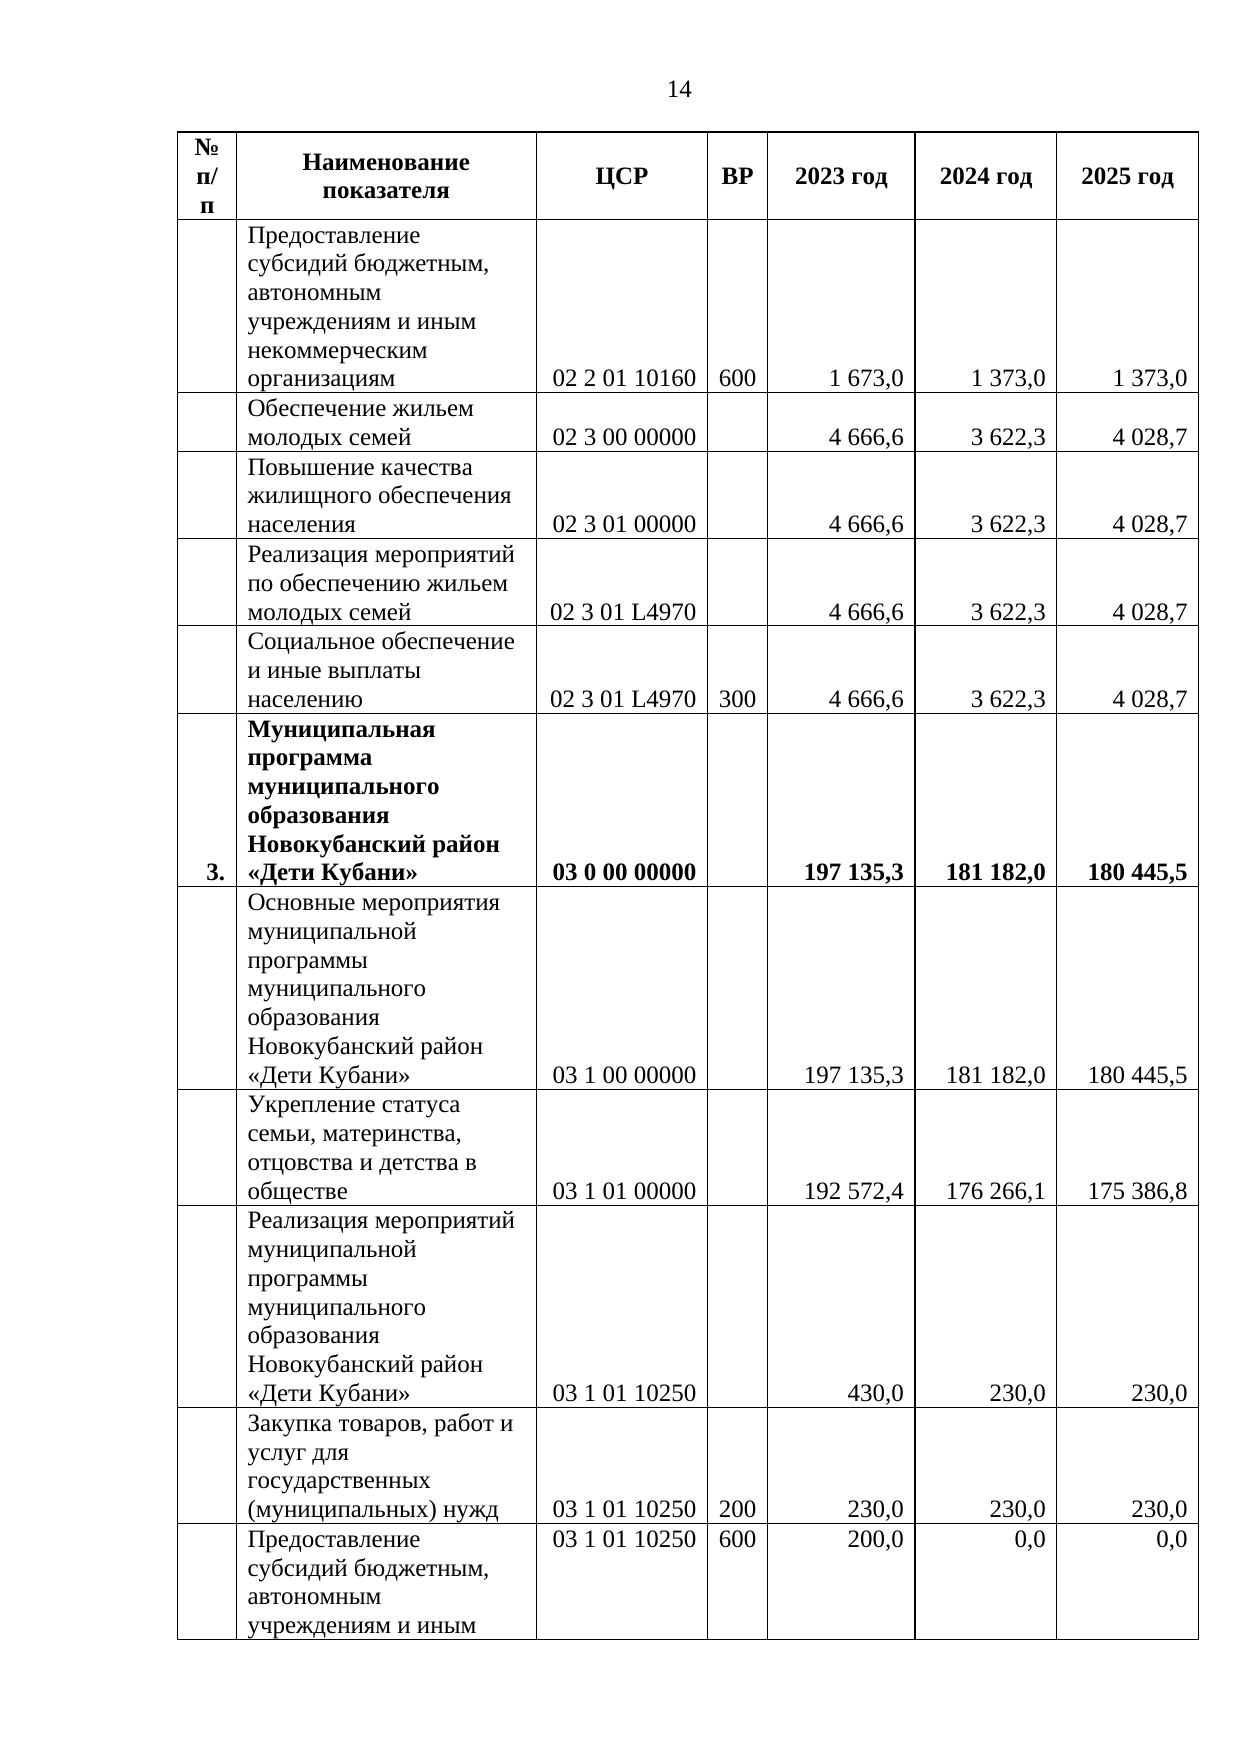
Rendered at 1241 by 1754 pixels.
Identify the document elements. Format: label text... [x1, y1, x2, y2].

table_cell [178, 393, 236, 451]
table_cell Закупка товаров, работ и услуг для государственных (муниципальных) нужд [237, 1408, 536, 1523]
table_header Наименование показателя [237, 133, 536, 219]
table_cell Муниципальная программа муниципального образования Новокубанский район «Дети Кубани» [237, 714, 536, 886]
table_cell 02 3 01 L4970 [537, 539, 707, 625]
table_header 2024 год [916, 133, 1056, 219]
table_cell Повышение качества жилищного обеспечения населения [237, 452, 536, 538]
table_cell 03 0 00 00000 [537, 714, 707, 886]
table_cell 02 2 01 10160 [537, 220, 707, 392]
table_cell 4 666,6 [768, 393, 914, 451]
table_cell 03 1 00 00000 [537, 887, 707, 1088]
table_cell 430,0 [768, 1206, 914, 1407]
table_cell Предоставление субсидий бюджетным, автономным учреждениям и иным некоммерческим организациям [237, 220, 536, 392]
table_cell 3 622,3 [916, 452, 1056, 538]
table_cell 4 028,7 [1057, 539, 1198, 625]
table_cell 03 1 01 10250 [537, 1408, 707, 1523]
table_cell [708, 539, 767, 625]
table_cell Обеспечение жильем молодых семей [237, 393, 536, 451]
table_cell [178, 1408, 236, 1523]
table_cell 176 266,1 [916, 1090, 1056, 1204]
table_cell [178, 1524, 236, 1639]
table_header ЦСР [537, 133, 707, 219]
table_cell 180 445,5 [1057, 887, 1198, 1088]
table_cell 600 [708, 1524, 767, 1639]
table_cell 02 3 01 00000 [537, 452, 707, 538]
table_cell 3. [178, 714, 236, 886]
table_cell 03 1 01 10250 [537, 1524, 707, 1639]
table_cell 1 373,0 [916, 220, 1056, 392]
table_cell 200 [708, 1408, 767, 1523]
table_header № п/п [178, 133, 236, 219]
table_cell 1 373,0 [1057, 220, 1198, 392]
table_cell Основные мероприятия муниципальной программы муниципального образования Новокубанский район «Дети Кубани» [237, 887, 536, 1088]
table_cell 600 [708, 220, 767, 392]
table_cell 197 135,3 [768, 714, 914, 886]
table_cell 02 3 00 00000 [537, 393, 707, 451]
table_cell [178, 220, 236, 392]
table_cell 200,0 [768, 1524, 914, 1639]
table_cell 181 182,0 [916, 887, 1056, 1088]
table_cell 230,0 [916, 1408, 1056, 1523]
table_cell 4 666,6 [768, 539, 914, 625]
table_header 2025 год [1057, 133, 1198, 219]
table_cell [708, 1206, 767, 1407]
table_cell [708, 887, 767, 1088]
table_cell Реализация мероприятий по обеспечению жильем молодых семей [237, 539, 536, 625]
table_cell 4 666,6 [768, 452, 914, 538]
table_cell 4 028,7 [1057, 452, 1198, 538]
table_cell [708, 1090, 767, 1204]
table_cell [178, 539, 236, 625]
table_cell Социальное обеспечение и иные выплаты населению [237, 626, 536, 713]
table_cell 230,0 [1057, 1408, 1198, 1523]
table_cell 175 386,8 [1057, 1090, 1198, 1204]
table_cell 03 1 01 00000 [537, 1090, 707, 1204]
table_cell 230,0 [1057, 1206, 1198, 1407]
table_cell 02 3 01 L4970 [537, 626, 707, 713]
table_header ВР [708, 133, 767, 219]
table_cell 4 666,6 [768, 626, 914, 713]
table_cell 1 673,0 [768, 220, 914, 392]
table_cell 180 445,5 [1057, 714, 1198, 886]
table_cell 300 [708, 626, 767, 713]
table_cell 181 182,0 [916, 714, 1056, 886]
table_header 2023 год [768, 133, 914, 219]
table_cell 0,0 [916, 1524, 1056, 1639]
table_cell 3 622,3 [916, 539, 1056, 625]
table_cell 3 622,3 [916, 393, 1056, 451]
table_cell 4 028,7 [1057, 626, 1198, 713]
table_cell Реализация мероприятий муниципальной программы муниципального образования Новокубанский район «Дети Кубани» [237, 1206, 536, 1407]
table_cell 4 028,7 [1057, 393, 1198, 451]
table_cell [178, 452, 236, 538]
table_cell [237, 1524, 536, 1639]
table_cell 197 135,3 [768, 887, 914, 1088]
table_cell 192 572,4 [768, 1090, 914, 1204]
table_cell [178, 1090, 236, 1204]
table_cell [178, 887, 236, 1088]
table_cell 0,0 [1057, 1524, 1198, 1639]
table_cell Укрепление статуса семьи, материнства, отцовства и детства в обществе [237, 1090, 536, 1204]
table_cell 230,0 [916, 1206, 1056, 1407]
table_cell [178, 626, 236, 713]
table_cell 3 622,3 [916, 626, 1056, 713]
table_cell [708, 452, 767, 538]
table_cell [178, 1206, 236, 1407]
table_cell 03 1 01 10250 [537, 1206, 707, 1407]
table_cell 230,0 [768, 1408, 914, 1523]
table_cell [708, 393, 767, 451]
table_cell [708, 714, 767, 886]
